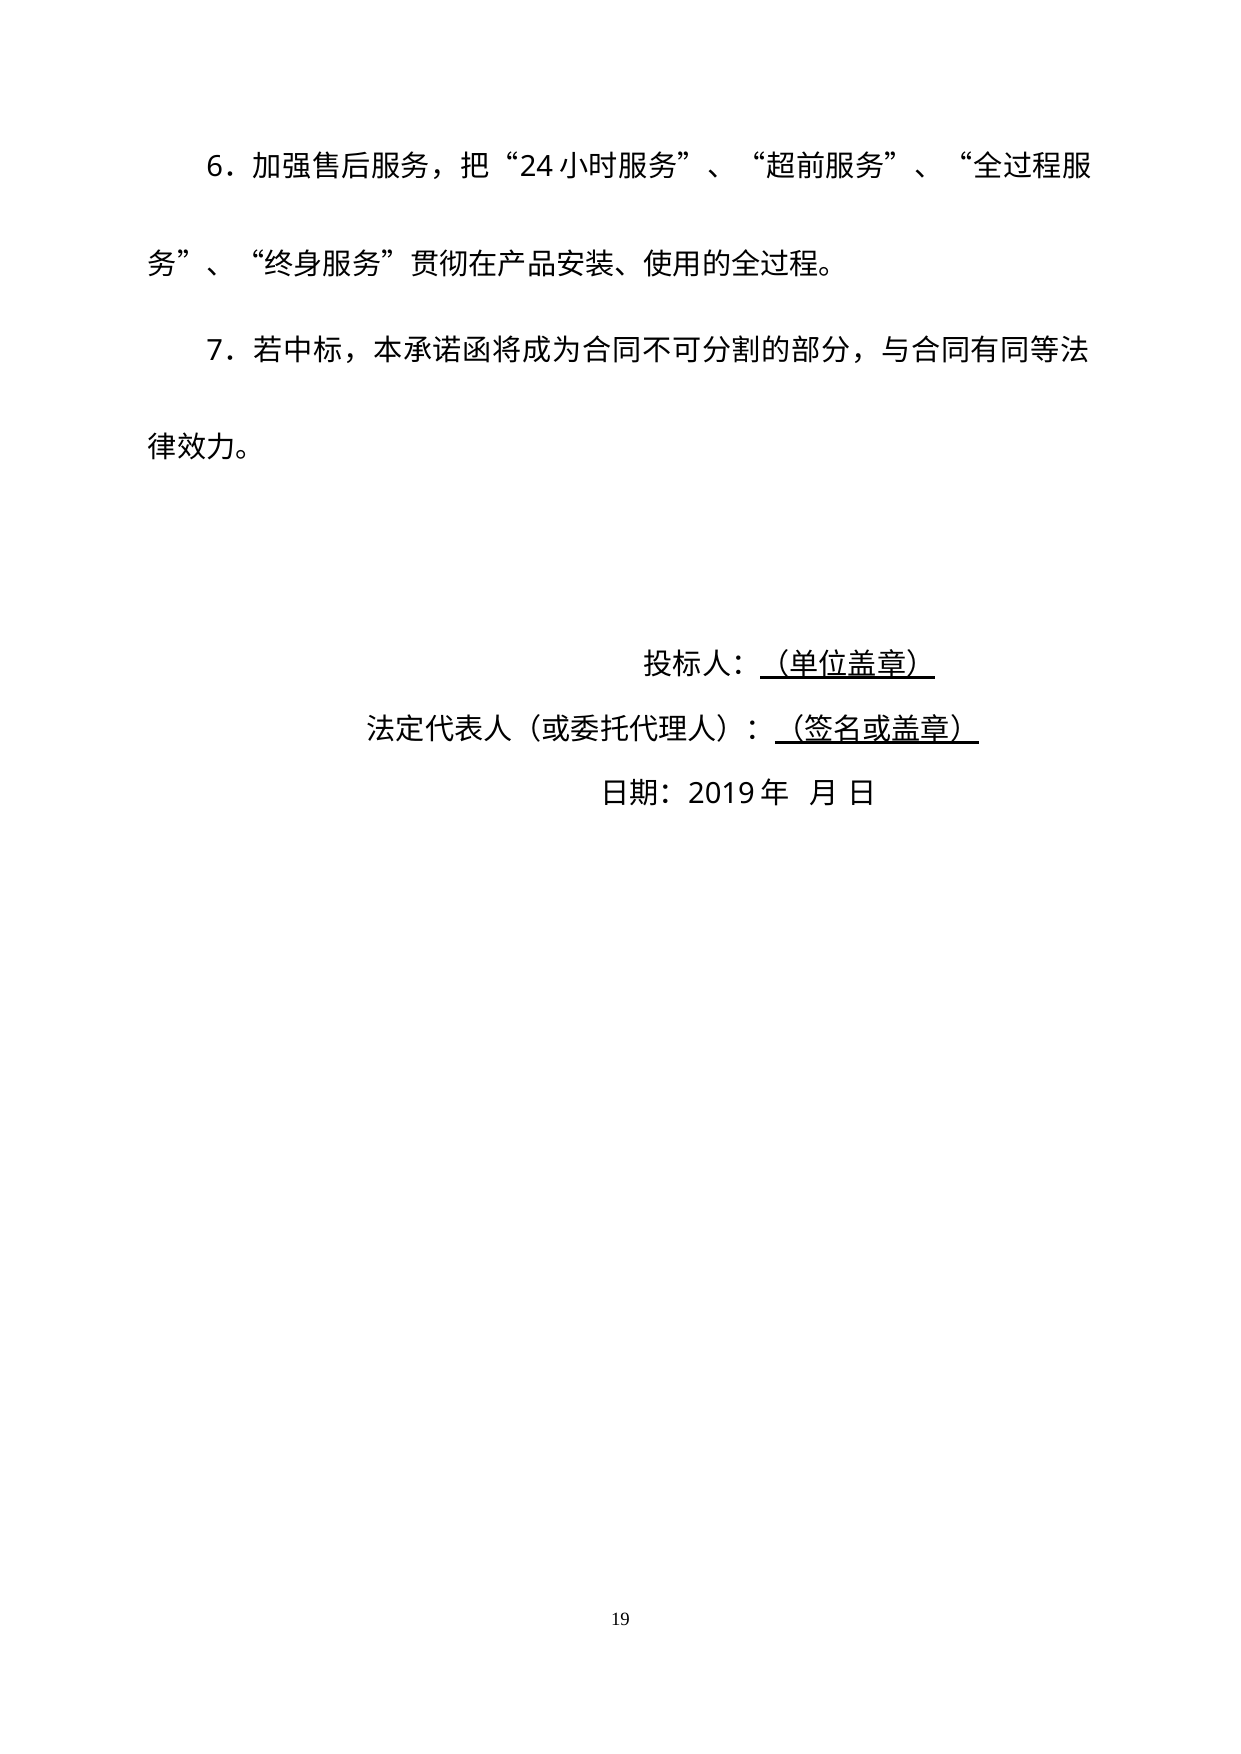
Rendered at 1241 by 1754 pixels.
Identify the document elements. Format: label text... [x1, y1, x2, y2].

text 投标人：（单位盖章） [148, 629, 1092, 694]
text 日期：2019年 月 日 [148, 759, 1092, 824]
text 7．若中标，本承诺函将成为合同不可分割的部分，与合同有同等法律效力。 [148, 315, 1092, 478]
text 法定代表人（或委托代理人）：（签名或盖章） [148, 694, 1092, 759]
text 6．加强售后服务，把“24小时服务”、“超前服务”、“全过程服务”、“终身服务”贯彻在产品安装、使用的全过程。 [148, 132, 1092, 294]
